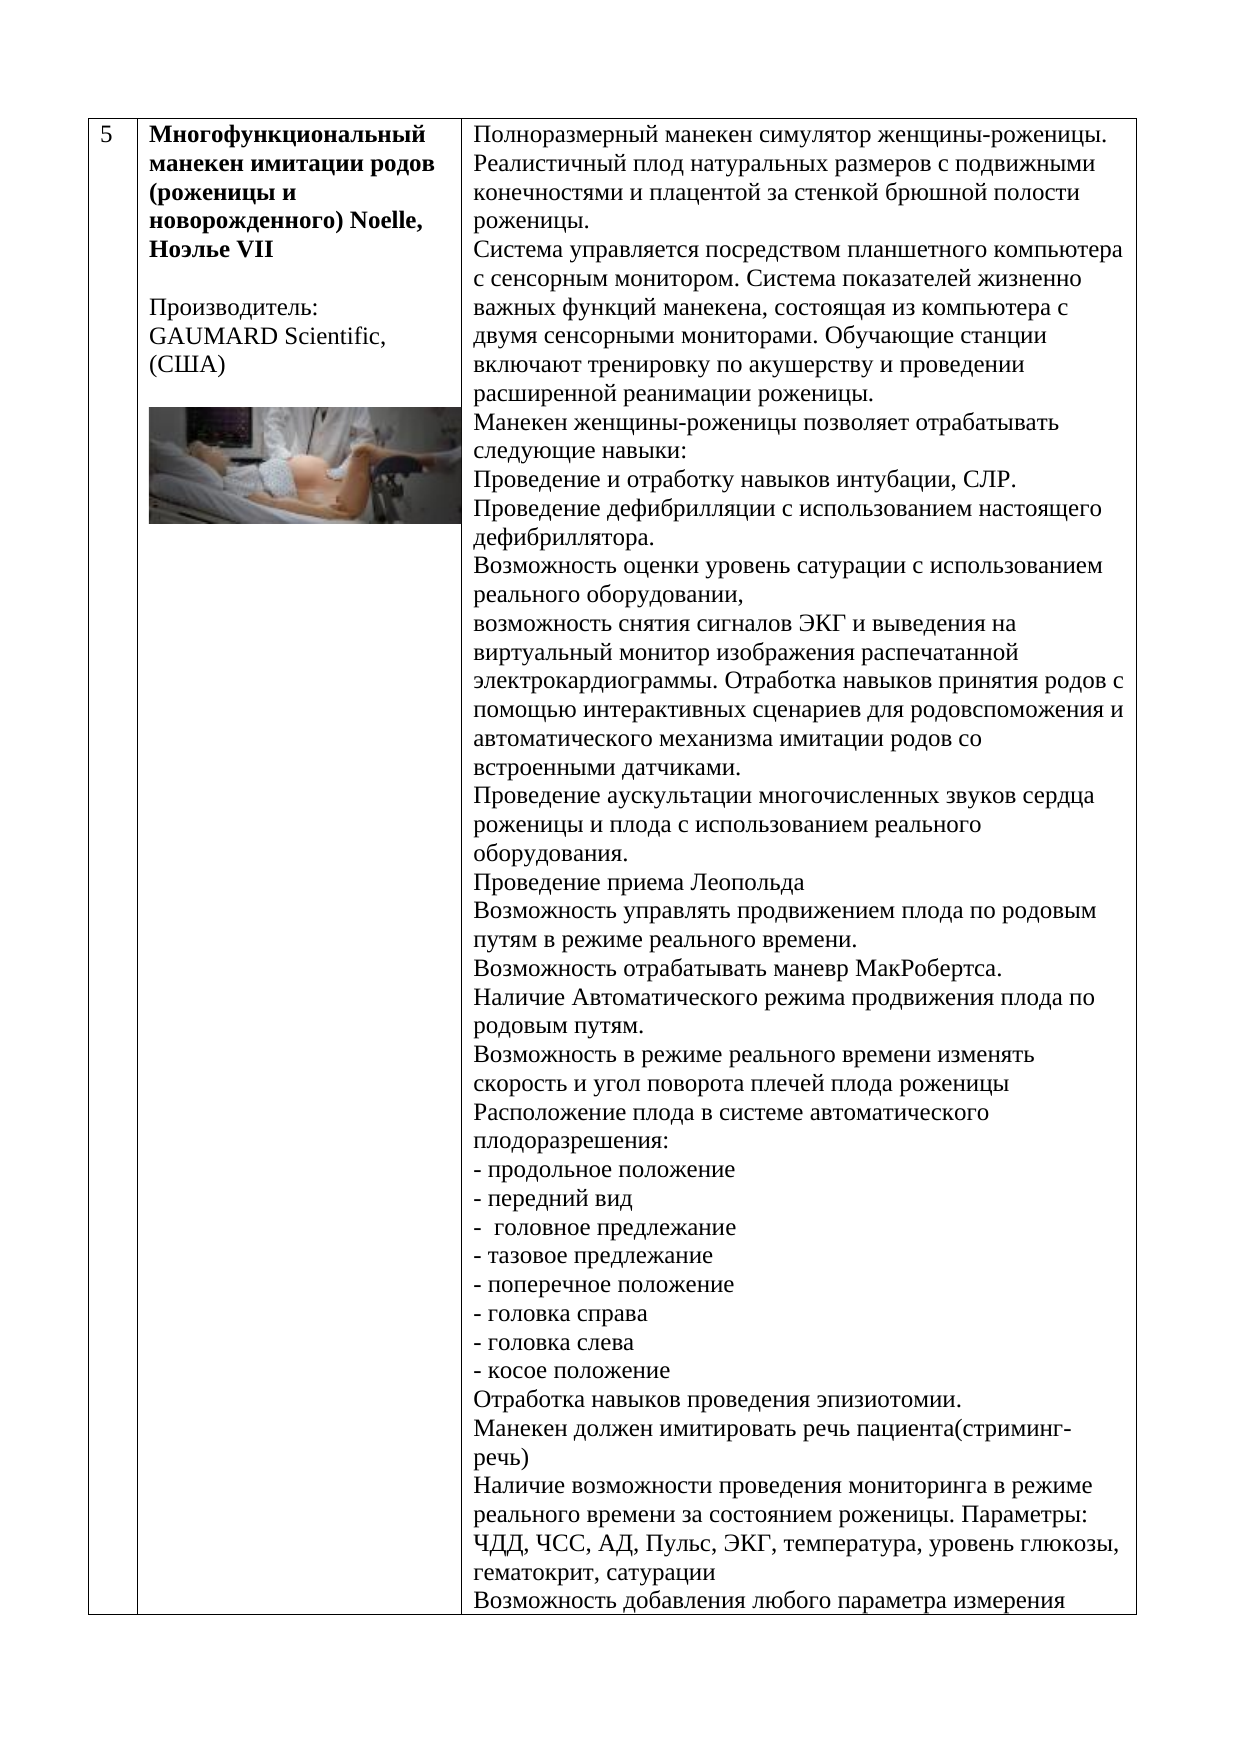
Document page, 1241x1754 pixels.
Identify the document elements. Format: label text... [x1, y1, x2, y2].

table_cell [462, 119, 1136, 1614]
picture [148, 407, 462, 524]
table_cell 5 [89, 119, 137, 1614]
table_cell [138, 119, 461, 1614]
